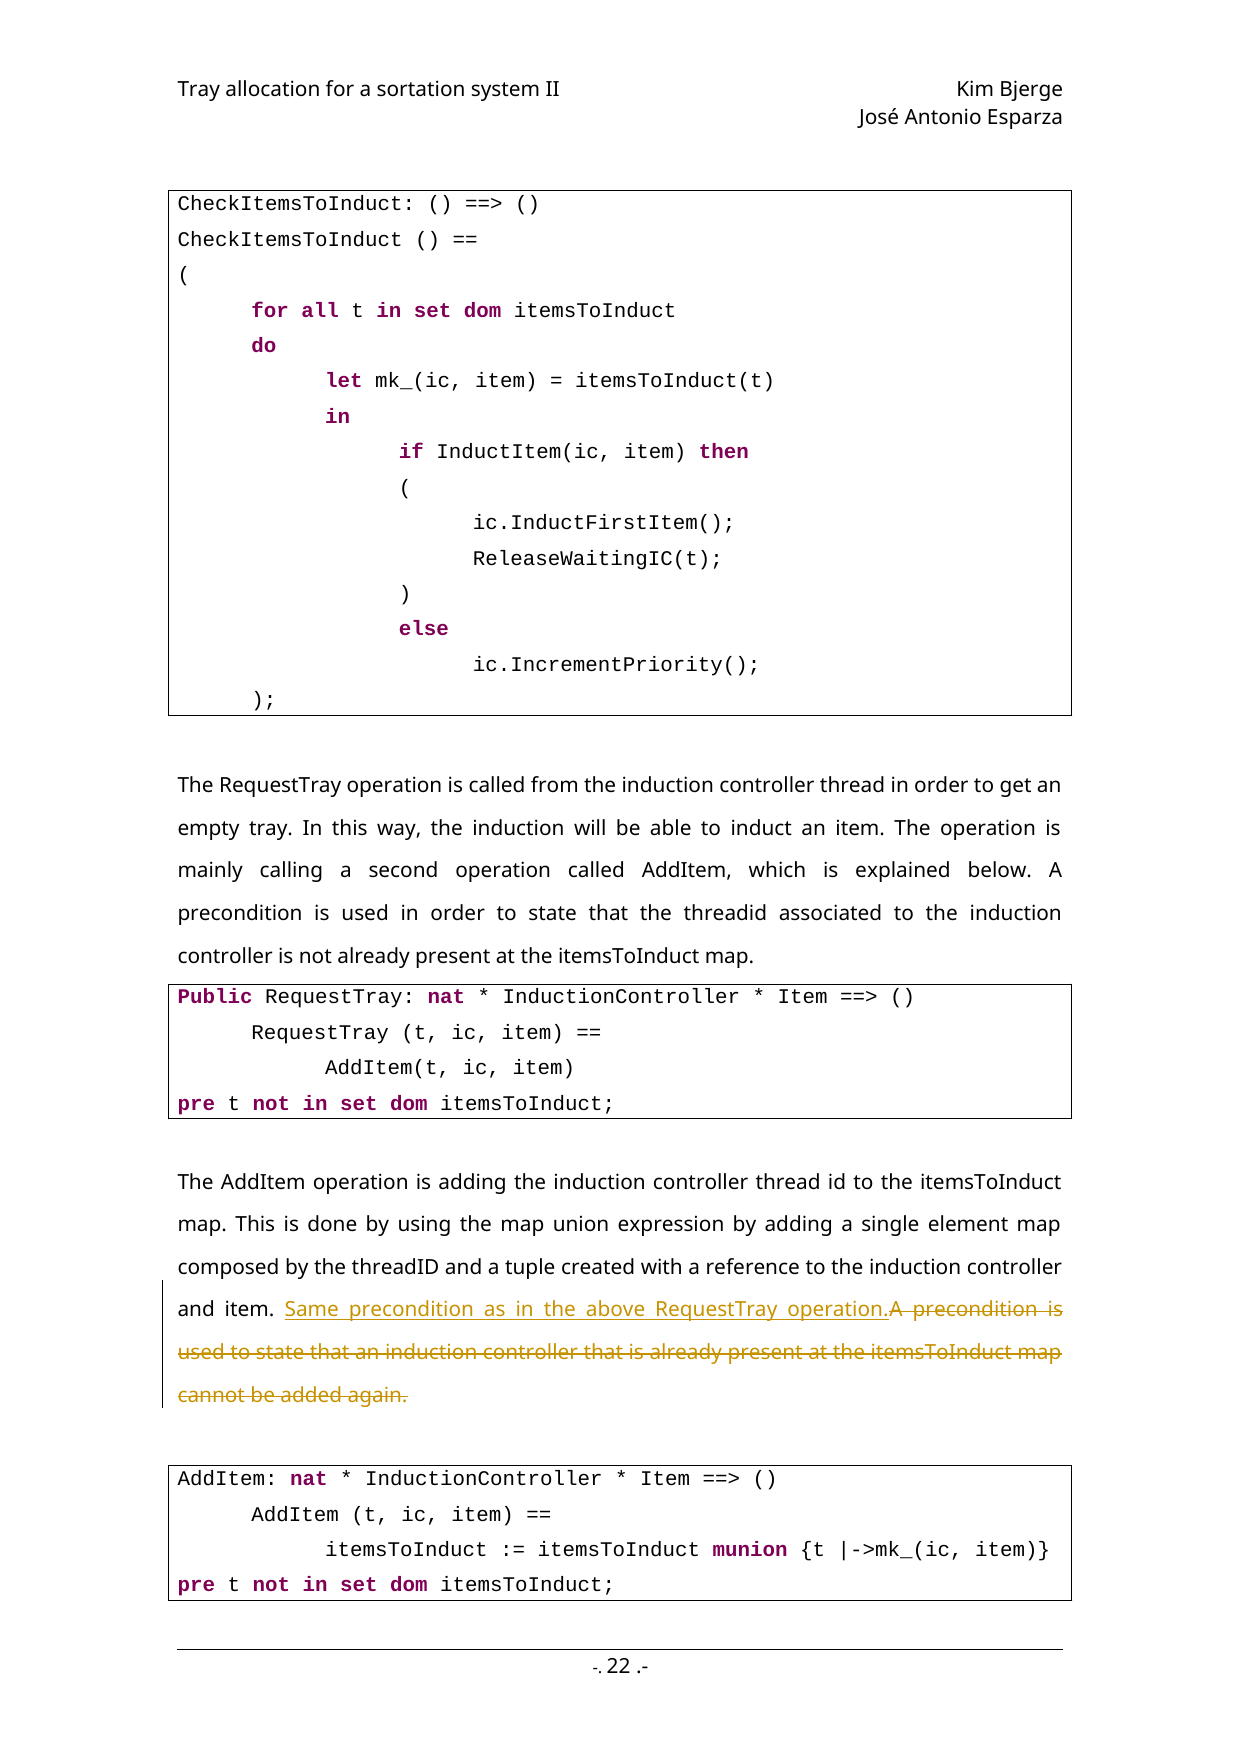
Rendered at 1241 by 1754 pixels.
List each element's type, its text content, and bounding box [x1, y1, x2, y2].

text ( [169, 474, 1071, 500]
text ) [169, 580, 1071, 607]
text AddItem: nat * InductionController * Item ==> () [169, 1466, 1071, 1492]
text The RequestTray operation is called from the induction controller thread in order to get an empty tray. In this way, the induction will be able to induct an item. The operation is mainly calling a second operation called AddItem, which is explained below. A precondition is used in order to state that the threadid associated to the induction controller is not already present at the itemsToInduct map. [177, 770, 1063, 969]
text pre t not in set dom itemsToInduct; [169, 1571, 1071, 1600]
text for all t in set dom itemsToInduct [169, 297, 1071, 323]
text The AddItem operation is adding the induction controller thread id to the itemsToInduct map. This is done by using the map union expression by adding a single element map composed by the threadID and a tuple created with a reference to the induction controller and item. [177, 1167, 1063, 1408]
text CheckItemsToInduct: () ==> () [169, 191, 1071, 217]
text RequestTray (t, ic, item) == [169, 1019, 1071, 1046]
text ic.InductFirstItem(); [169, 509, 1071, 536]
text ReleaseWaitingIC(t); [169, 544, 1071, 571]
text ic.IncrementPriority(); [169, 651, 1071, 677]
text in [169, 403, 1071, 429]
text else [169, 615, 1071, 642]
text let mk_(ic, item) = itemsToInduct(t) [169, 367, 1071, 394]
text AddItem (t, ic, item) == [169, 1500, 1071, 1527]
text AddItem(t, ic, item) [169, 1054, 1071, 1081]
text CheckItemsToInduct () == [169, 226, 1071, 252]
text Public RequestTray: nat * InductionController * Item ==> () [169, 985, 1071, 1010]
text if InductItem(ic, item) then [169, 438, 1071, 465]
text itemsToInduct := itemsToInduct munion {t |->mk_(ic, item)} [169, 1536, 1071, 1563]
text do [169, 332, 1071, 359]
text ( [169, 261, 1071, 288]
text pre t not in set dom itemsToInduct; [169, 1090, 1071, 1118]
text ); [169, 686, 1071, 715]
